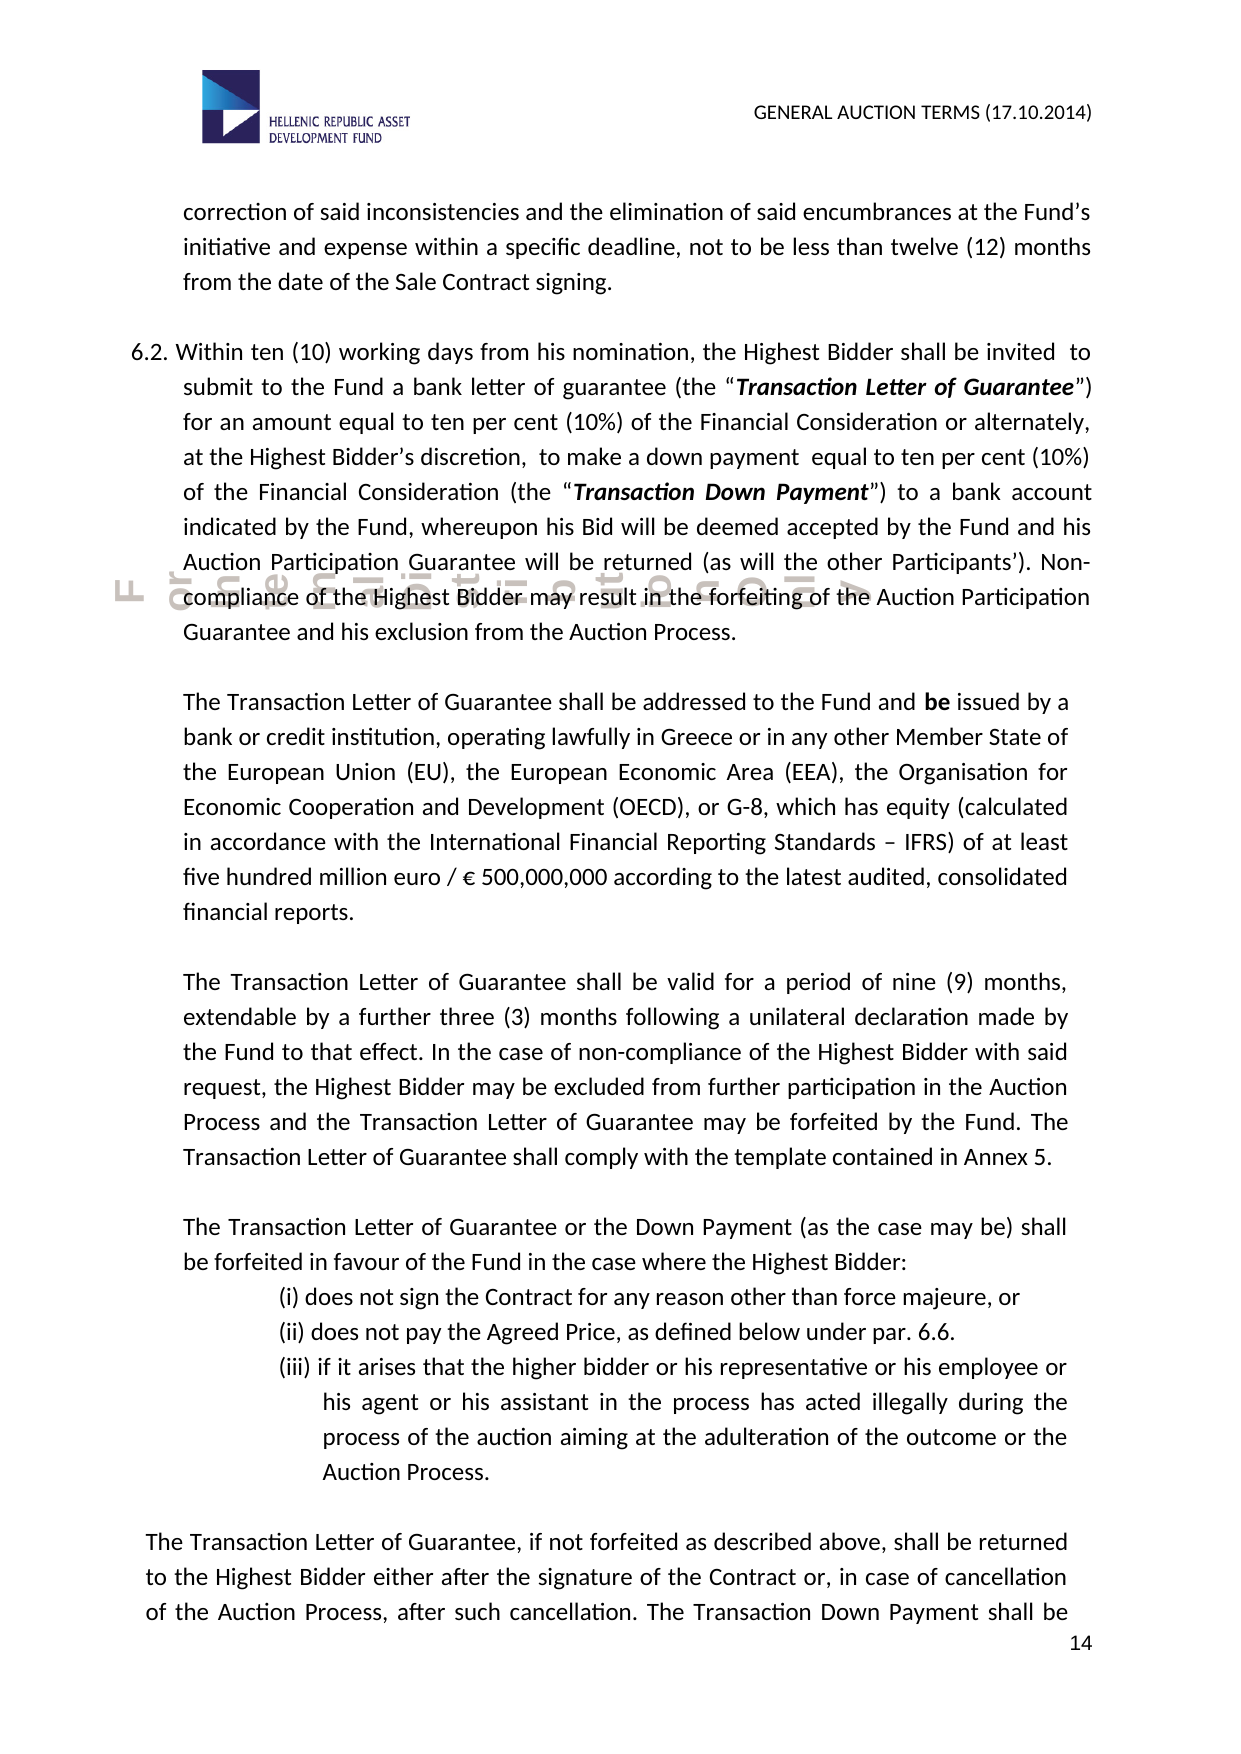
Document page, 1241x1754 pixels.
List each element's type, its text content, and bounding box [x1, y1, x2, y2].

text The Transaction Letter of Guarantee shall be addressed to the Fund and be issued by a bank or credit institution, operating lawfully in Greece or in any other Member State of the European Union (EU), the European Economic Area (EEA), the Organisation for Economic Cooperation and Development (OECD), or G-8, which has equity (calculated in accordance with the International Financial Reporting Standards – IFRS) of at least five hundred million euro / € 500,000,000 according to the latest audited, consolidated financial reports. [183, 686, 1069, 927]
text The Transaction Letter of Guarantee shall be valid for a period of nine (9) months, extendable by a further three (3) months following a unilateral declaration made by the Fund to that effect. In the case of non-compliance of the Highest Bidder with said request, the Highest Bidder may be excluded from further participation in the Auction Process and the Transaction Letter of Guarantee may be forfeited by the Fund. The Transaction Letter of Guarantee shall comply with the template contained in Annex 5. [183, 966, 1069, 1172]
picture [202, 69, 411, 144]
text (iii) if it arises that the higher bidder or his representative or his employee or his agent or his assistant in the process has acted illegally during the process of the auction aiming at the adulteration of the outcome or the Auction Process. [278, 1351, 1069, 1487]
text (i) does not sign the Contract for any reason other than force majeure, or [145, 1281, 1069, 1312]
text (ii) does not pay the Agreed Price, as defined below under par. 6.6. [145, 1316, 1069, 1347]
text 6.2. Within ten (10) working days from his nomination, the Highest Bidder shall be invited to submit to the Fund a bank letter of guarantee (the “Transaction Letter of Guarantee”) for an amount equal to ten per cent (10%) of the Financial Consideration or alternately, at the Highest Bidder’s discretion, to make a down payment equal to ten per cent (10%) of the Financial Consideration (the “Transaction Down Payment”) to a bank account indicated by the Fund, whereupon his Bid will be deemed accepted by the Fund and his Auction Participation Guarantee will be returned (as will the other Participants’). Non-compliance of the Highest Bidder may result in the forfeiting of the Auction Participation Guarantee and his exclusion from the Auction Process. [131, 336, 1092, 647]
text The Transaction Letter of Guarantee or the Down Payment (as the case may be) shall be forfeited in favour of the Fund in the case where the Highest Bidder: [183, 1211, 1069, 1277]
